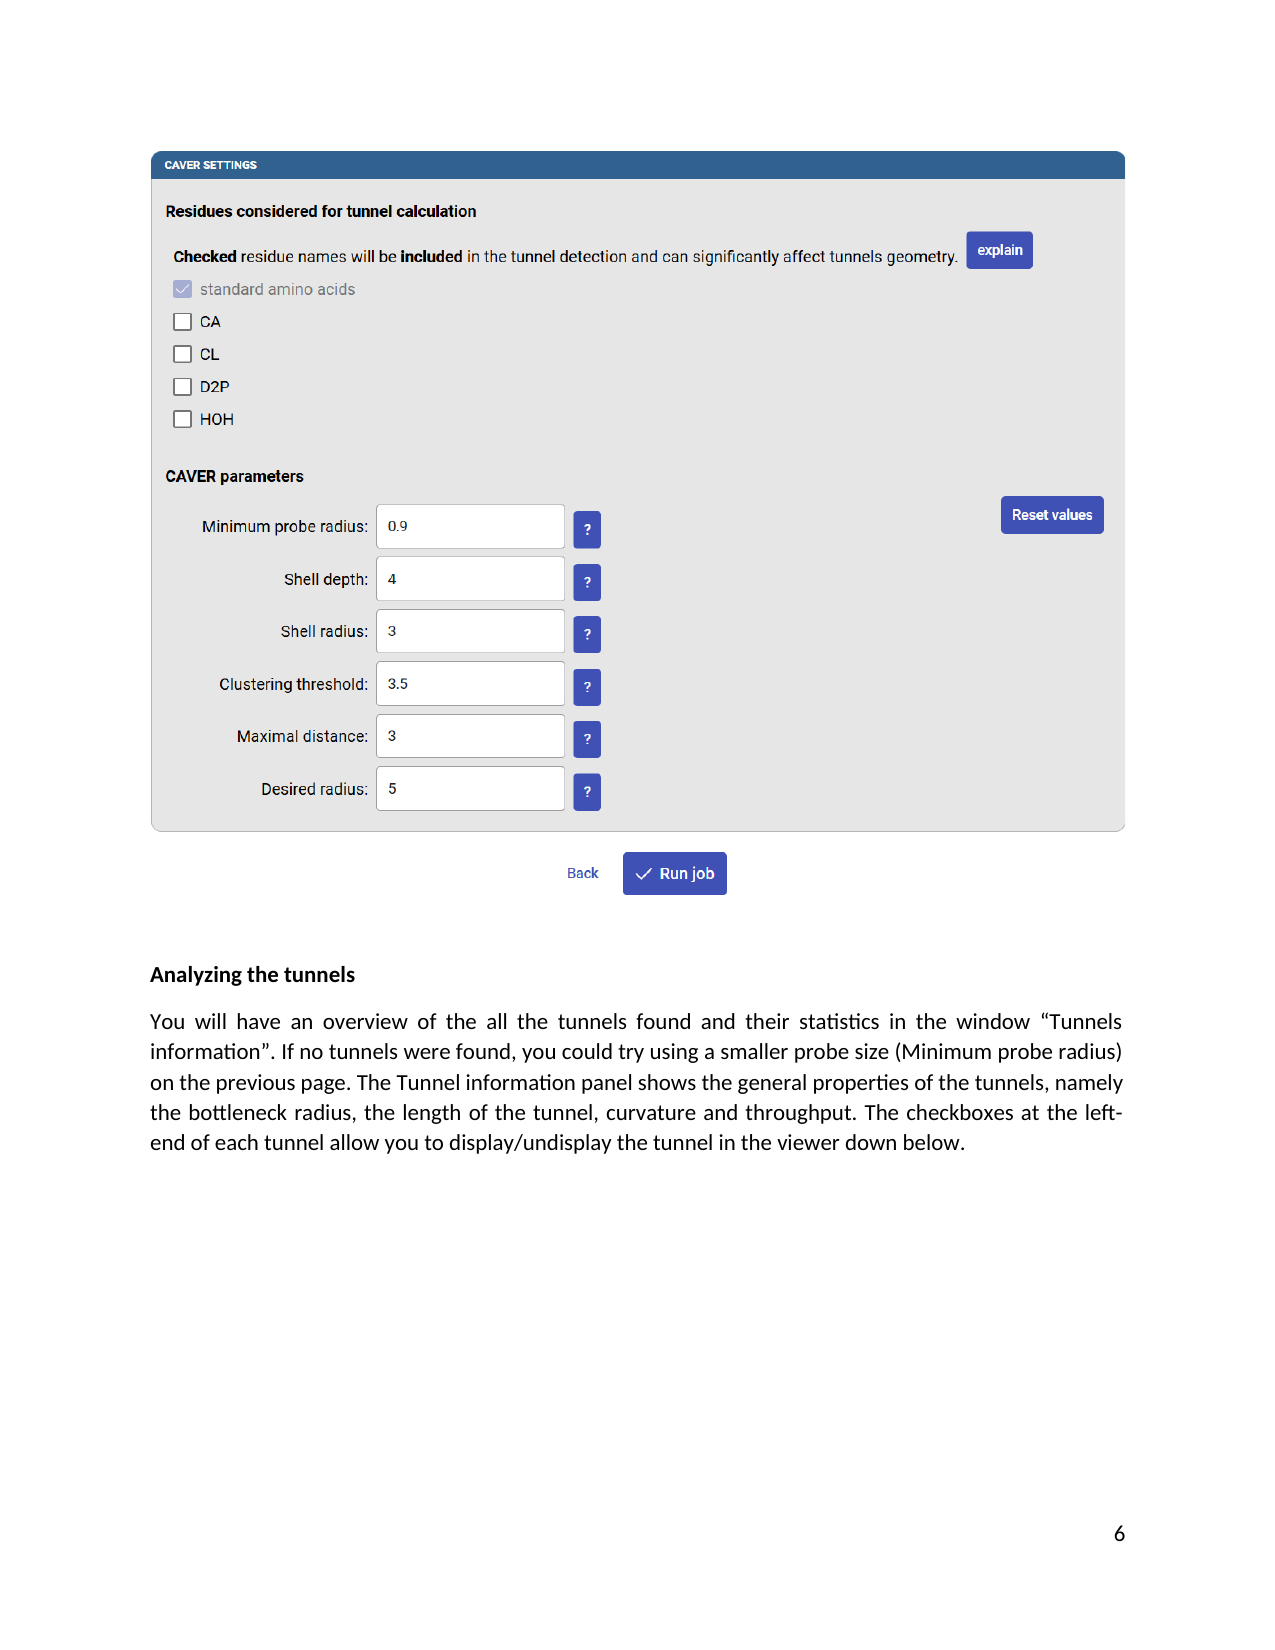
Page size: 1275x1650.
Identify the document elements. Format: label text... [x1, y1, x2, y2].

subtitle Analyzing the tunnels [150, 960, 1125, 988]
picture [150, 150, 1125, 895]
text You will have an overview of the all the tunnels found and their statistics in the window “Tunnels information”. If no tunnels were found, you could try using a smaller probe size (Minimum probe radius) on the previous page. The Tunnel information panel shows the general properties of the tunnels, namely the bottleneck radius, the length of the tunnel, curvature and throughput. The checkboxes at the left-end of each tunnel allow you to display/undisplay the tunnel in the viewer down below. [150, 1007, 1125, 1156]
